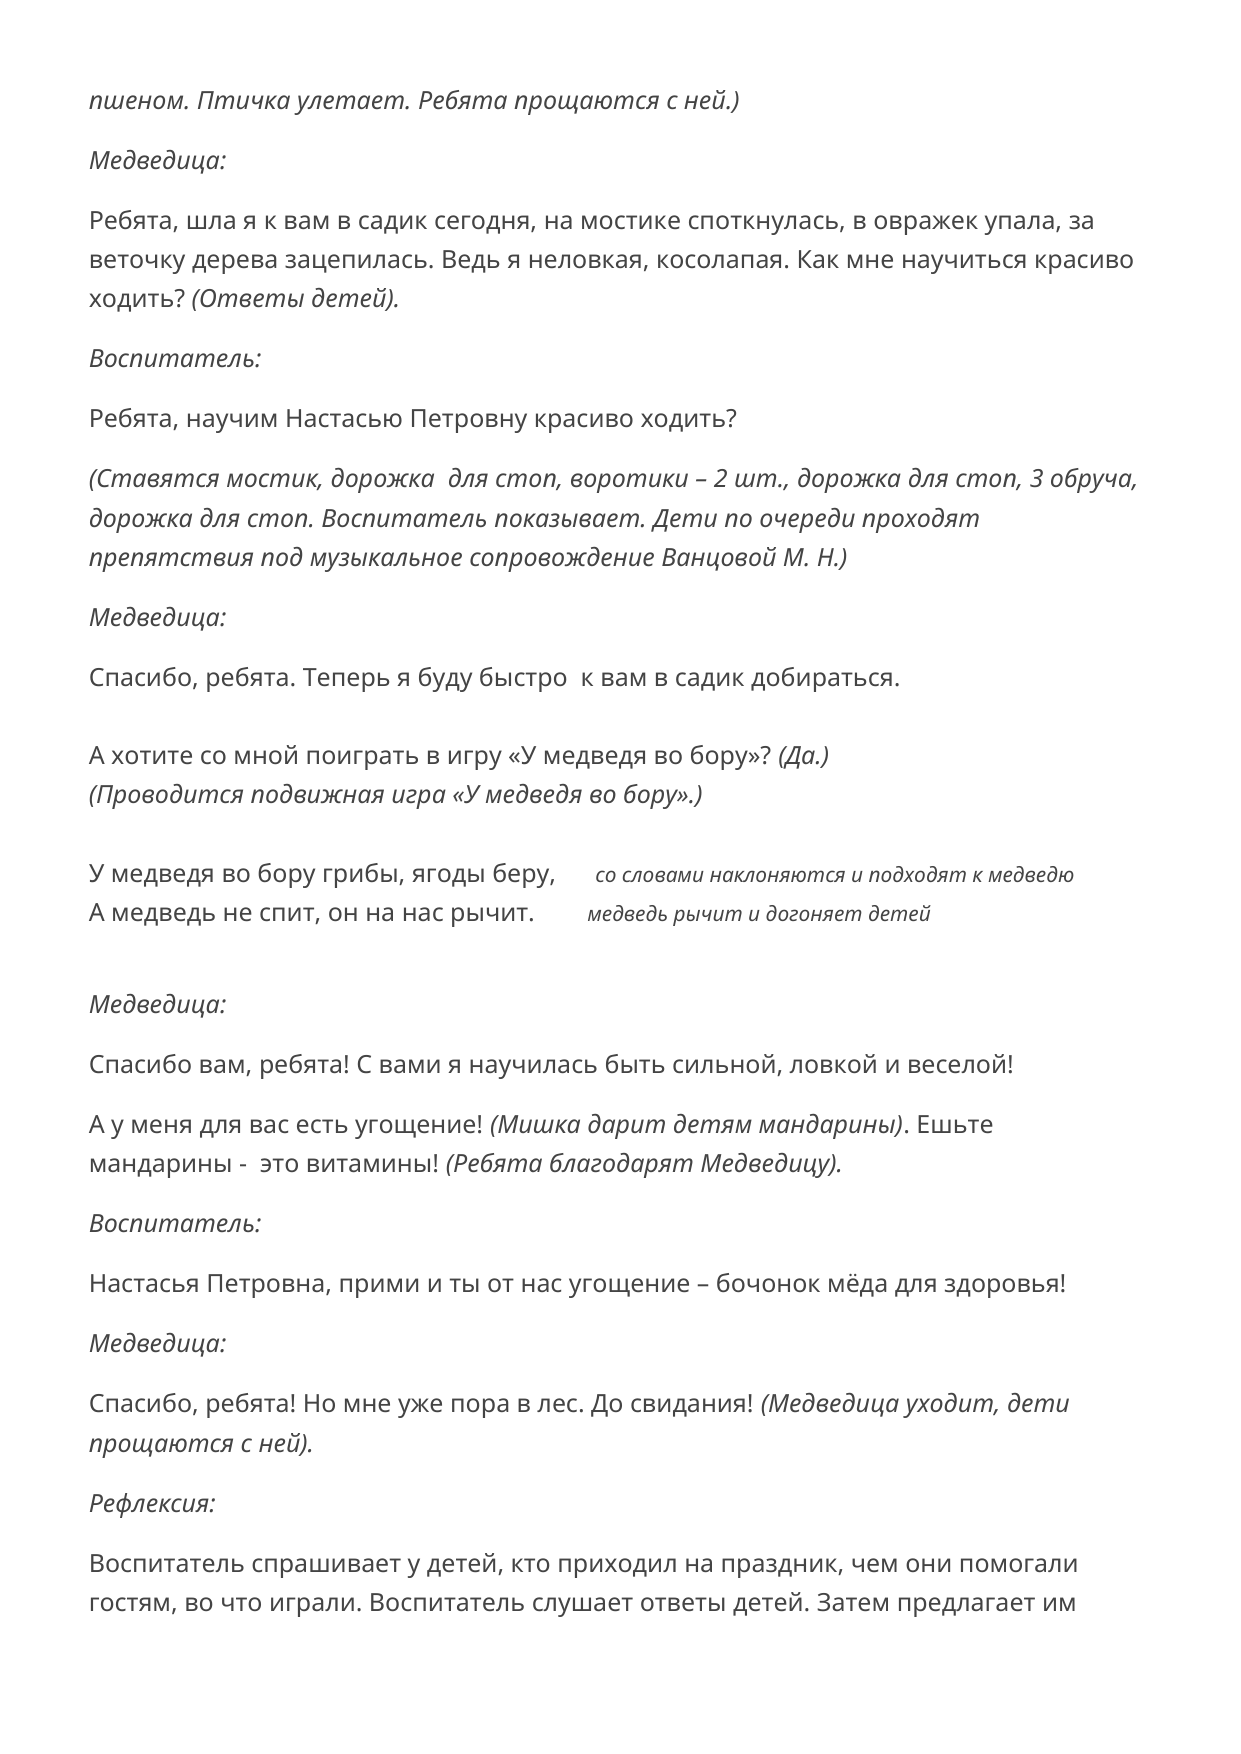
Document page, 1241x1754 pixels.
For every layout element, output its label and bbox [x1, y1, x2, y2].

table_cell [89, 83, 1142, 1634]
